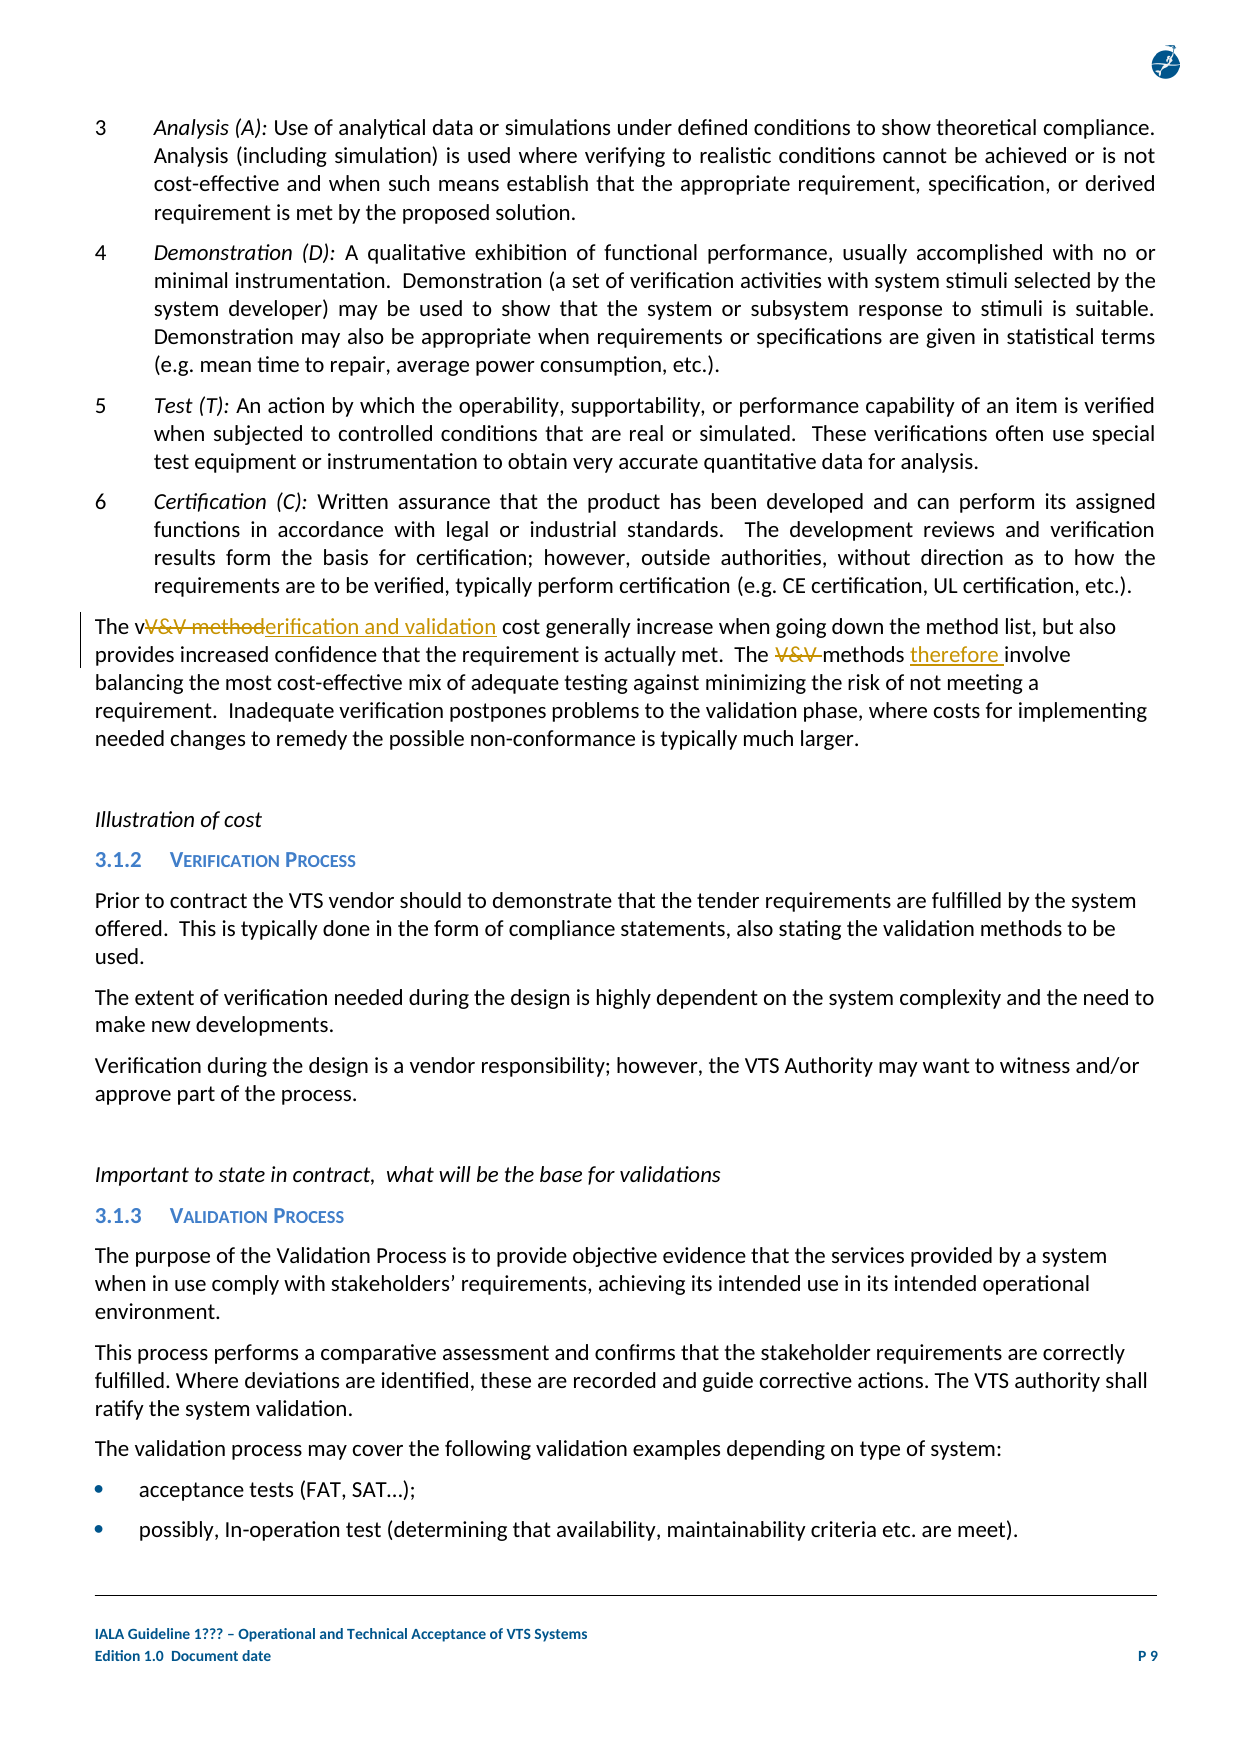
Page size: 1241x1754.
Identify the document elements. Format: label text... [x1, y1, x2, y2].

text Prior to contract the VTS vendor should to demonstrate that the tender requirements are fulfilled by the system offered. This is typically done in the form of compliance statements, also stating the validation methods to be used. [94, 886, 1157, 970]
text The purpose of the Validation Process is to provide objective evidence that the services provided by a system when in use comply with stakeholders’ requirements, achieving its intended use in its intended operational environment. [94, 1241, 1157, 1325]
list Test (T): An action by which the operability, supportability, or performance capability of an item is verified when subjected to controlled conditions that are real or simulated. These verifications often use special test equipment or instrumentation to obtain very accurate quantitative data for analysis. [94, 391, 1157, 475]
subtitle Validation Process [94, 1201, 1157, 1229]
text Verification during the design is a vendor responsibility; however, the VTS Authority may want to witness and/or approve part of the process. [94, 1051, 1157, 1107]
text possibly, In-operation test (determining that availability, maintainability criteria etc. are meet). [94, 1515, 1157, 1543]
text The v cost generally increase when going down the method list, but also provides increased confidence that the requirement is actually met. The methods involve balancing the most cost-effective mix of adequate testing against minimizing the risk of not meeting a requirement. Inadequate verification postpones problems to the validation phase, where costs for implementing needed changes to remedy the possible non-conformance is typically much larger. [94, 612, 1157, 752]
picture [1120, 0, 1239, 114]
text The extent of verification needed during the design is highly dependent on the system complexity and the need to make new developments. [94, 983, 1157, 1039]
list Demonstration (D): A qualitative exhibition of functional performance, usually accomplished with no or minimal instrumentation. Demonstration (a set of verification activities with system stimuli selected by the system developer) may be used to show that the system or subsystem response to stimuli is suitable. Demonstration may also be appropriate when requirements or specifications are given in statistical terms (e.g. mean time to repair, average power consumption, etc.). [94, 238, 1157, 378]
text This process performs a comparative assessment and confirms that the stakeholder requirements are correctly fulfilled. Where deviations are identified, these are recorded and guide corrective actions. The VTS authority shall ratify the system validation. [94, 1338, 1157, 1422]
subtitle Verification Process [94, 846, 1157, 873]
text Important to state in contract, what will be the base for validations [94, 1160, 1157, 1188]
text The validation process may cover the following validation examples depending on type of system: [94, 1434, 1157, 1462]
list Certification (C): Written assurance that the product has been developed and can perform its assigned functions in accordance with legal or industrial standards. The development reviews and verification results form the basis for certification; however, outside authorities, without direction as to how the requirements are to be verified, typically perform certification (e.g. CE certification, UL certification, etc.). [94, 487, 1157, 599]
list Analysis (A): Use of analytical data or simulations under defined conditions to show theoretical compliance. Analysis (including simulation) is used where verifying to realistic conditions cannot be achieved or is not cost-effective and when such means establish that the appropriate requirement, specification, or derived requirement is met by the proposed solution. [94, 113, 1157, 226]
text Illustration of cost [94, 805, 1157, 833]
text acceptance tests (FAT, SAT…); [94, 1475, 1157, 1503]
